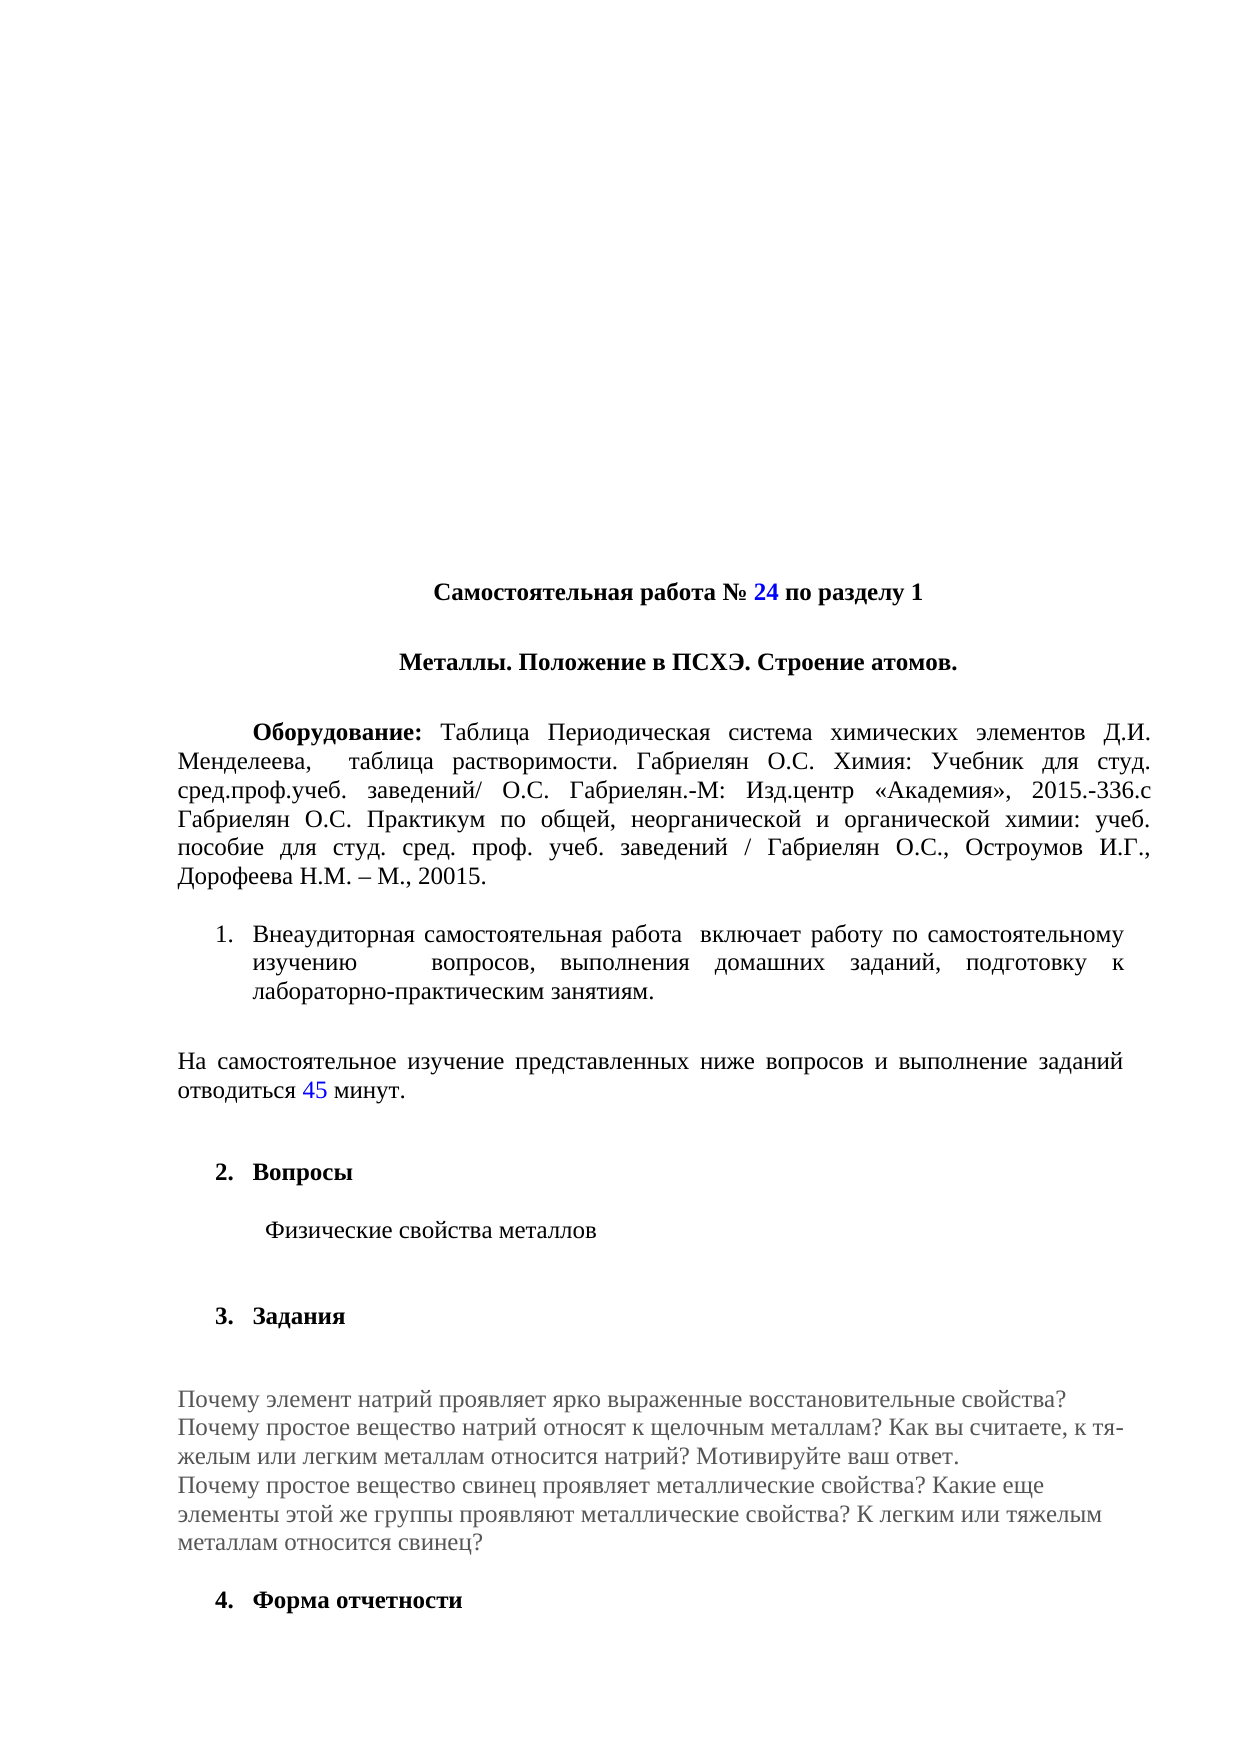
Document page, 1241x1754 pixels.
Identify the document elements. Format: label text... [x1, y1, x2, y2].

subtitle Самостоятельная работа № 24 по разделу 1 [244, 577, 1112, 606]
text Почему простое вещество свинец проявляет металлические свойства? Какие еще элементы этой же группы проявляют металлические свойства? К легким или тяжелым металлам относится свинец? [177, 1470, 1152, 1556]
text Почему элемент натрий проявляет ярко выраженные восстановительные свойства? Почему простое вещество натрий относят к щелочным металлам? Как вы считаете, к тяжелым или легким металлам относится натрий? Мотивируйте ваш ответ. [177, 1384, 1152, 1470]
text На самостоятельное изучение представленных ниже вопросов и выполнение заданий отводиться 45 минут. [177, 1046, 1124, 1104]
subtitle Металлы. Положение в ПСХЭ. Строение атомов. [244, 647, 1112, 676]
list Внеаудиторная самостоятельная работа включает работу по самостоятельному изучению вопросов, выполнения домашних заданий, подготовку к лабораторно-практическим занятиям. [215, 919, 1124, 1005]
list Вопросы [215, 1157, 1152, 1186]
list Форма отчетности [215, 1585, 1152, 1614]
text Оборудование: Таблица Периодическая система химических элементов Д.И. Менделеева, таблица растворимости. Габриелян О.С. Химия: Учебник для студ. сред.проф.учеб. заведений/ О.С. Габриелян.-М: Изд.центр «Академия», 2015.-336.с Габриелян О.С. Практикум по общей, неорганической и органической химии: учеб. пособие для студ. сред. проф. учеб. заведений / Габриелян О.С., Остроумов И.Г., Дорофеева Н.М. – М., 20015. [177, 717, 1152, 890]
text Физические свойства металлов [177, 1215, 1152, 1244]
list Задания [215, 1301, 1152, 1330]
